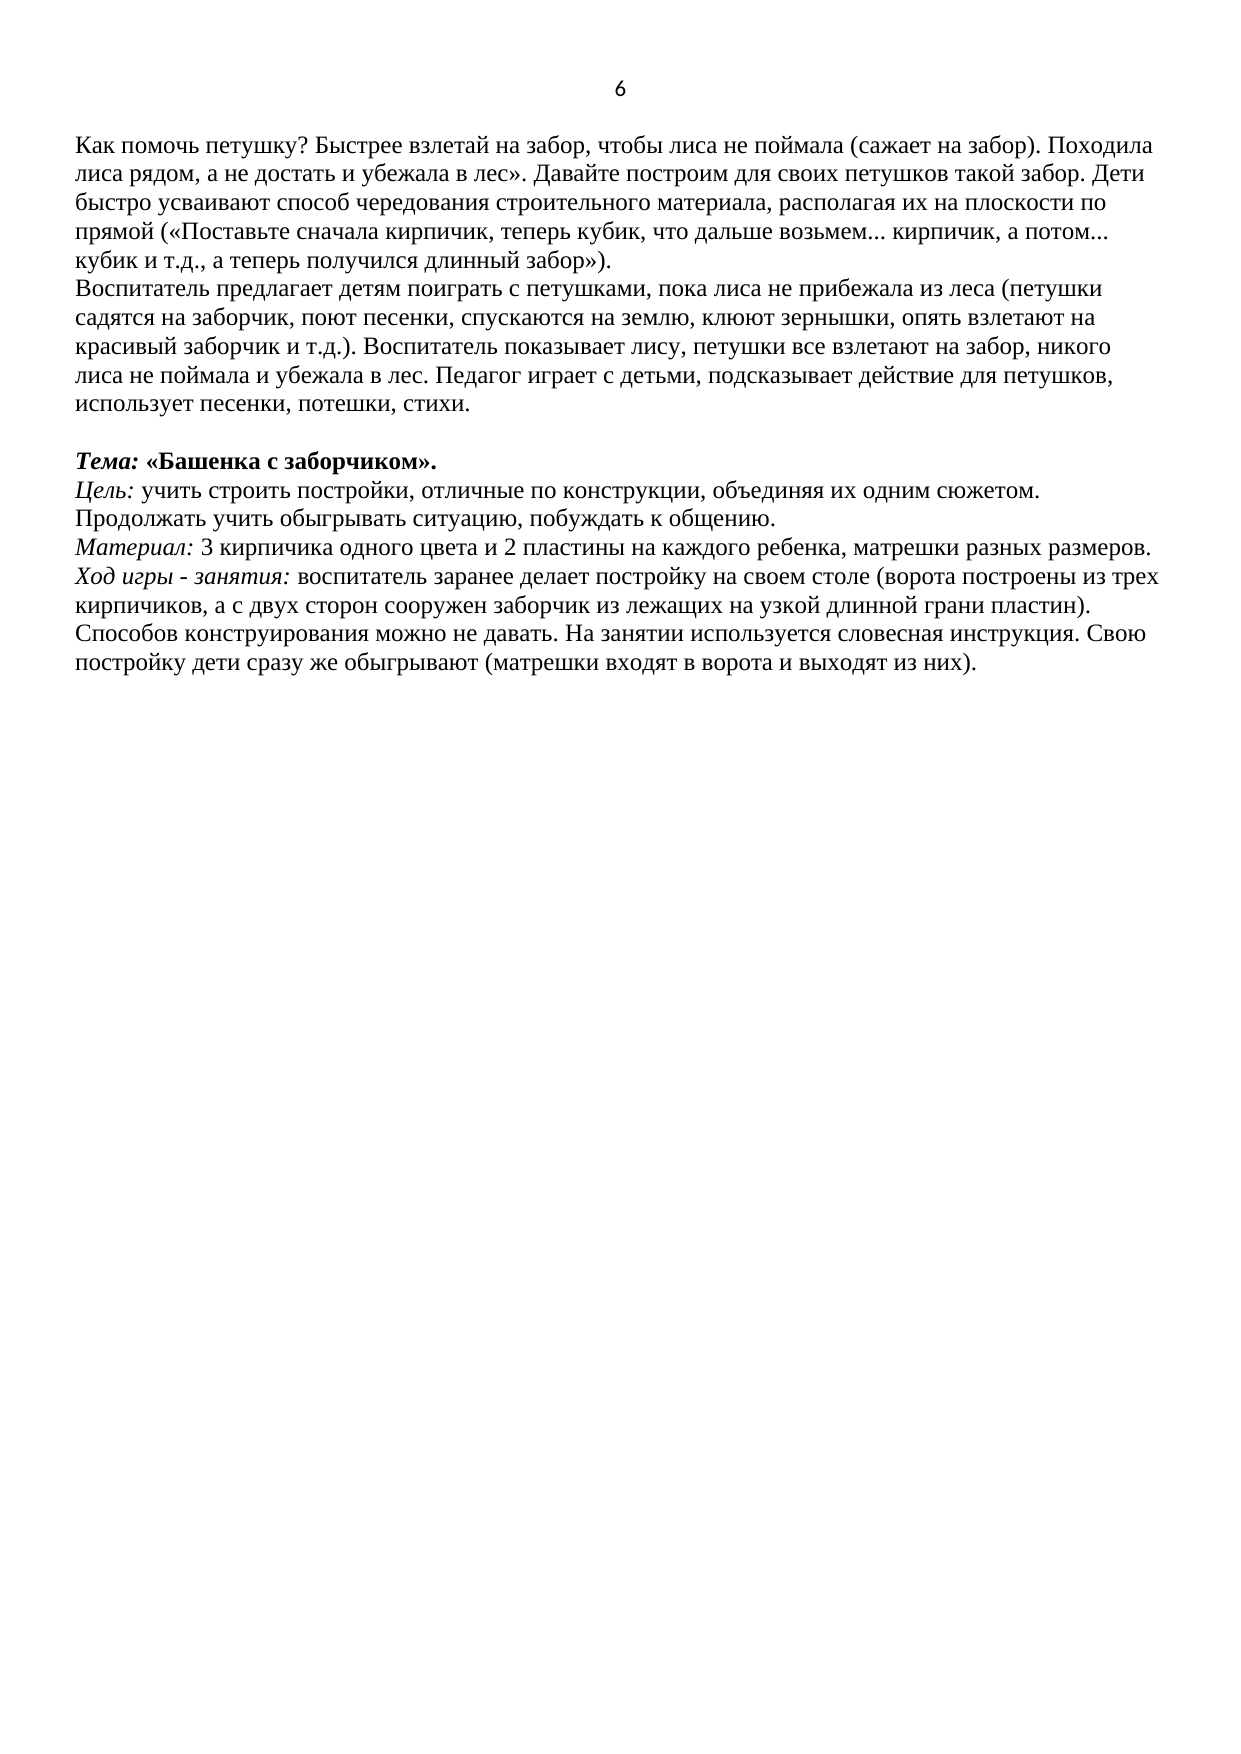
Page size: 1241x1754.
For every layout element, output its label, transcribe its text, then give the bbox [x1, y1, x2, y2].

text Тема: «Башенка с заборчиком». Цель: учить строить постройки, отличные по конструкции, объединяя их одним сюжетом. Продолжать учить обыгрывать ситуацию, побуждать к общению. Материал: 3 кирпичика одного цвета и 2 пластины на каждого ребенка, матрешки разных размеров. Ход игры - занятия: воспитатель заранее делает постройку на своем столе (ворота построены из трех кирпичиков, а с двух сторон сооружен заборчик из лежащих на узкой длинной грани пластин). Способов конструирования можно не давать. На занятии используется словесная инструкция. Свою постройку дети сразу же обыгрывают (матрешки входят в ворота и выходят из них). [75, 417, 1165, 676]
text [75, 130, 1165, 417]
